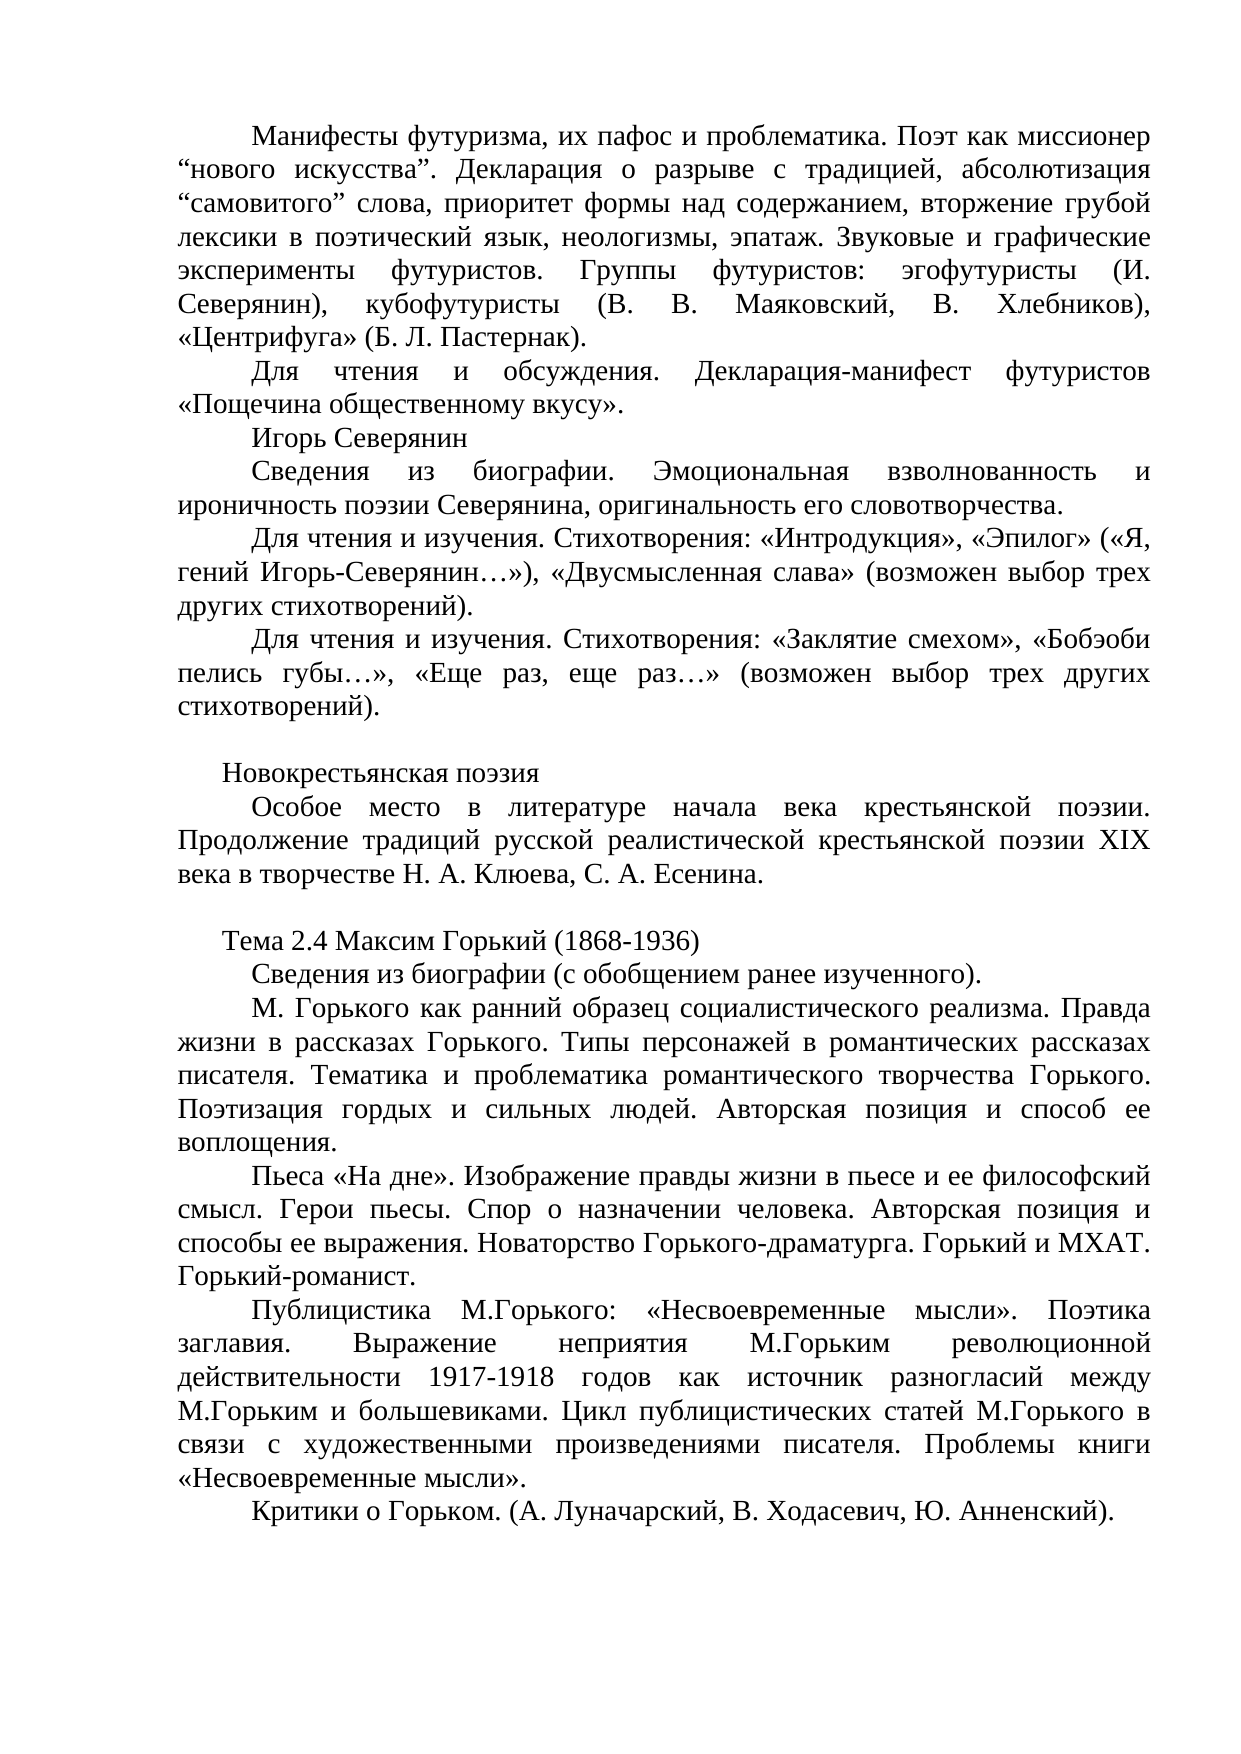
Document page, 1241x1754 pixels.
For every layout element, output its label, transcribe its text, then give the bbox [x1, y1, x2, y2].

text Новокрестьянская поэзия [177, 755, 1152, 789]
text М. Горького как ранний образец социалистического реализма. Правда жизни в рассказах Горького. Типы персонажей в романтических рассказах писателя. Тематика и проблематика романтического творчества Горького. Поэтизация гордых и сильных людей. Авторская позиция и способ ее воплощения. [177, 990, 1152, 1158]
text Манифесты футуризма, их пафос и проблематика. Поэт как миссионер “нового искусства”. Декларация о разрыве с традицией, абсолютизация “самовитого” слова, приоритет формы над содержанием, вторжение грубой лексики в поэтический язык, неологизмы, эпатаж. Звуковые и графические эксперименты футуристов. Группы футуристов: эгофутуристы (И. Северянин), кубофутуристы (В. В. Маяковский, В. Хлебников), «Центрифуга» (Б. Л. Пастернак). [177, 118, 1152, 353]
text Для чтения и изучения. Стихотворения: «Заклятие смехом», «Бобэоби пелись губы…», «Еще раз, еще раз…» (возможен выбор трех других стихотворений). [177, 621, 1152, 722]
text Игорь Северянин [177, 420, 1152, 453]
text Публицистика М.Горького: «Несвоевременные мысли». Поэтика заглавия. Выражение неприятия М.Горьким революционной действительности 1917-1918 годов как источник разногласий между М.Горьким и большевиками. Цикл публицистических статей М.Горького в связи с художественными произведениями писателя. Проблемы книги «Несвоевременные мысли». [177, 1292, 1152, 1493]
text Пьеса «На дне». Изображение правды жизни в пьесе и ее философский смысл. Герои пьесы. Спор о назначении человека. Авторская позиция и способы ее выражения. Новаторство Горького-драматурга. Горький и МХАТ. Горький-романист. [177, 1158, 1152, 1292]
text Для чтения и изучения. Стихотворения: «Интродукция», «Эпилог» («Я, гений Игорь-Северянин…»), «Двусмысленная слава» (возможен выбор трех других стихотворений). [177, 521, 1152, 621]
text Сведения из биографии. Эмоциональная взволнованность и ироничность поэзии Северянина, оригинальность его словотворчества. [177, 453, 1152, 521]
text Для чтения и обсуждения. Декларация-манифест футуристов «Пощечина общественному вкусу». [177, 353, 1152, 420]
text Особое место в литературе начала века крестьянской поэзии. Продолжение традиций русской реалистической крестьянской поэзии XIX века в творчестве Н. А. Клюева, С. А. Есенина. [177, 789, 1152, 889]
text Тема 2.4 Максим Горький (1868-1936) [177, 923, 1152, 957]
text Сведения из биографии (с обобщением ранее изученного). [177, 957, 1152, 990]
text Критики о Горьком. (А. Луначарский, В. Ходасевич, Ю. Анненский). [177, 1493, 1152, 1527]
